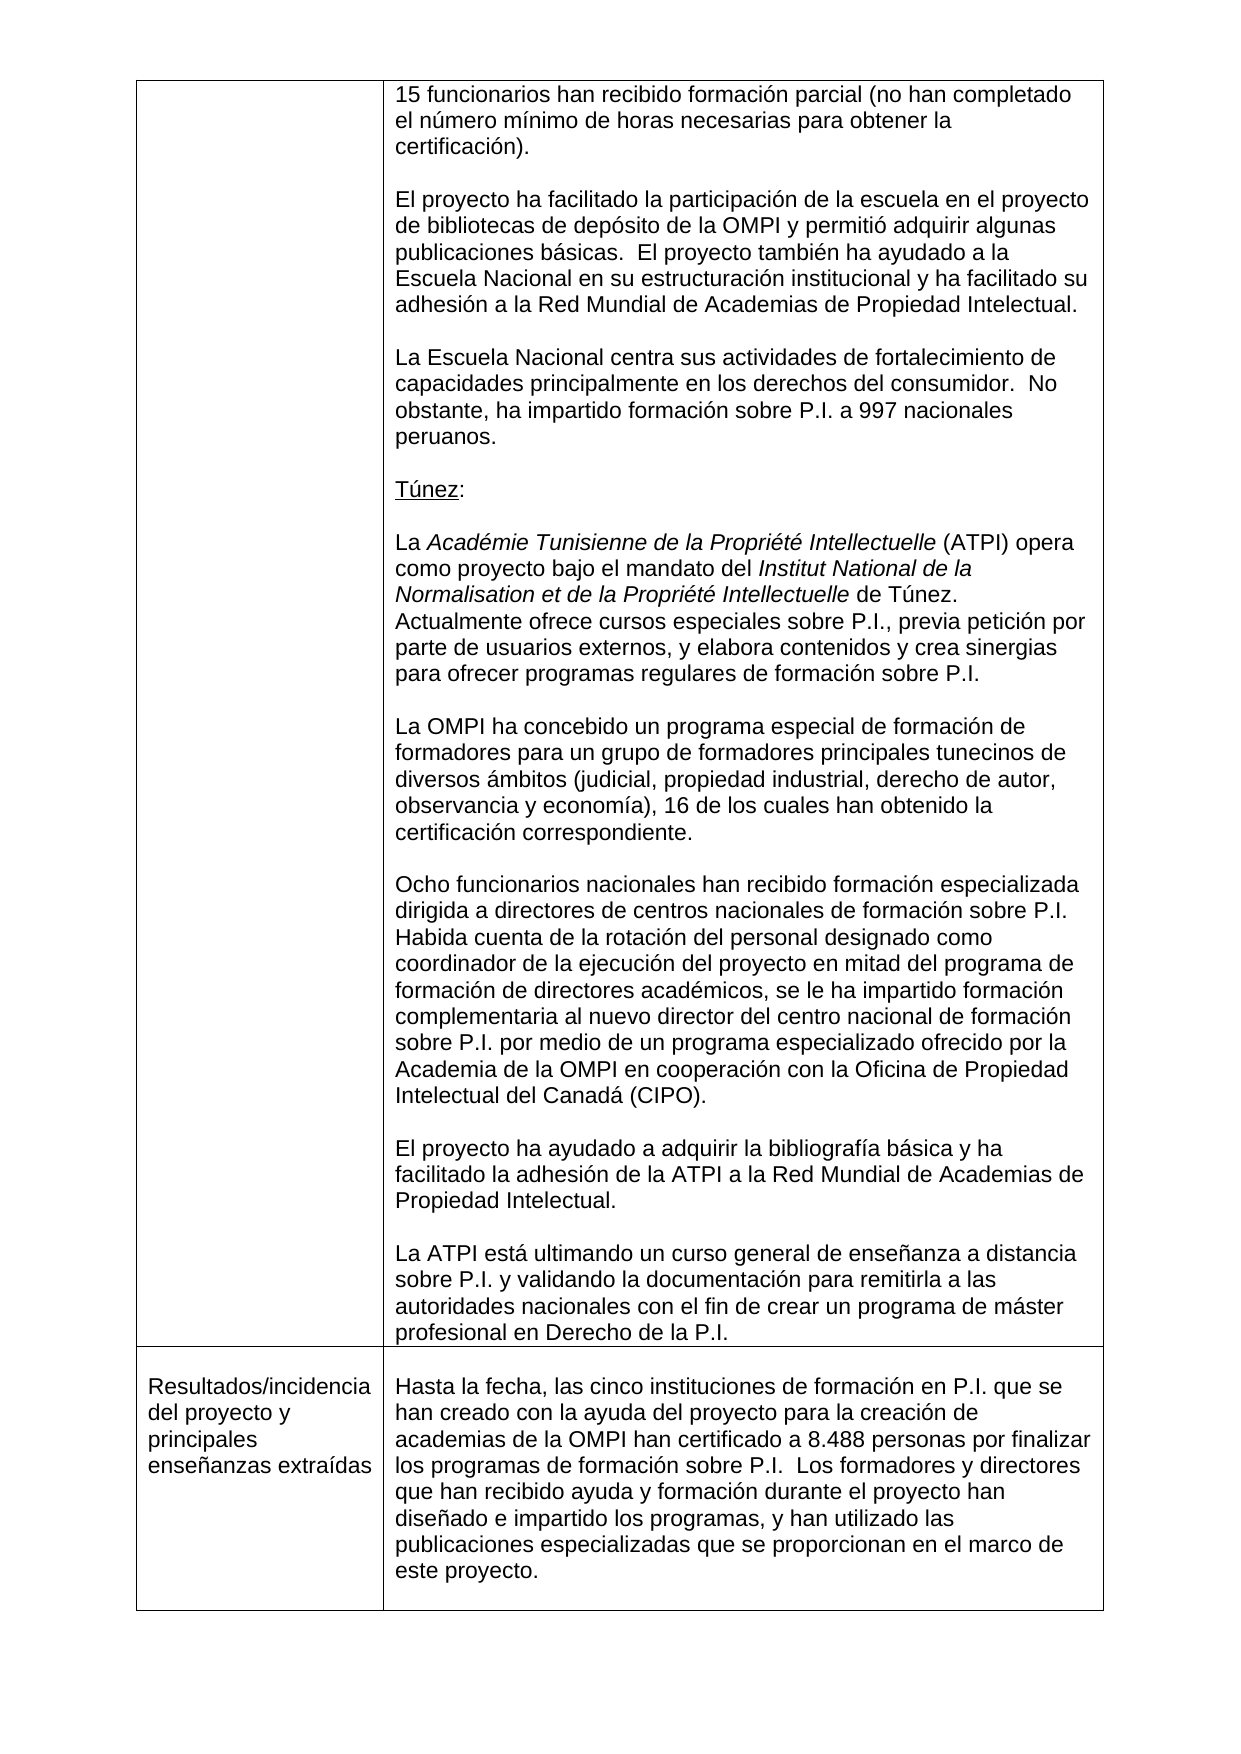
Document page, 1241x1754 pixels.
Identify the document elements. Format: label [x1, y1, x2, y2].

table_cell [137, 81, 383, 1346]
table_cell [137, 1347, 383, 1610]
table_cell [384, 1347, 1103, 1610]
table_cell [384, 81, 1103, 1346]
